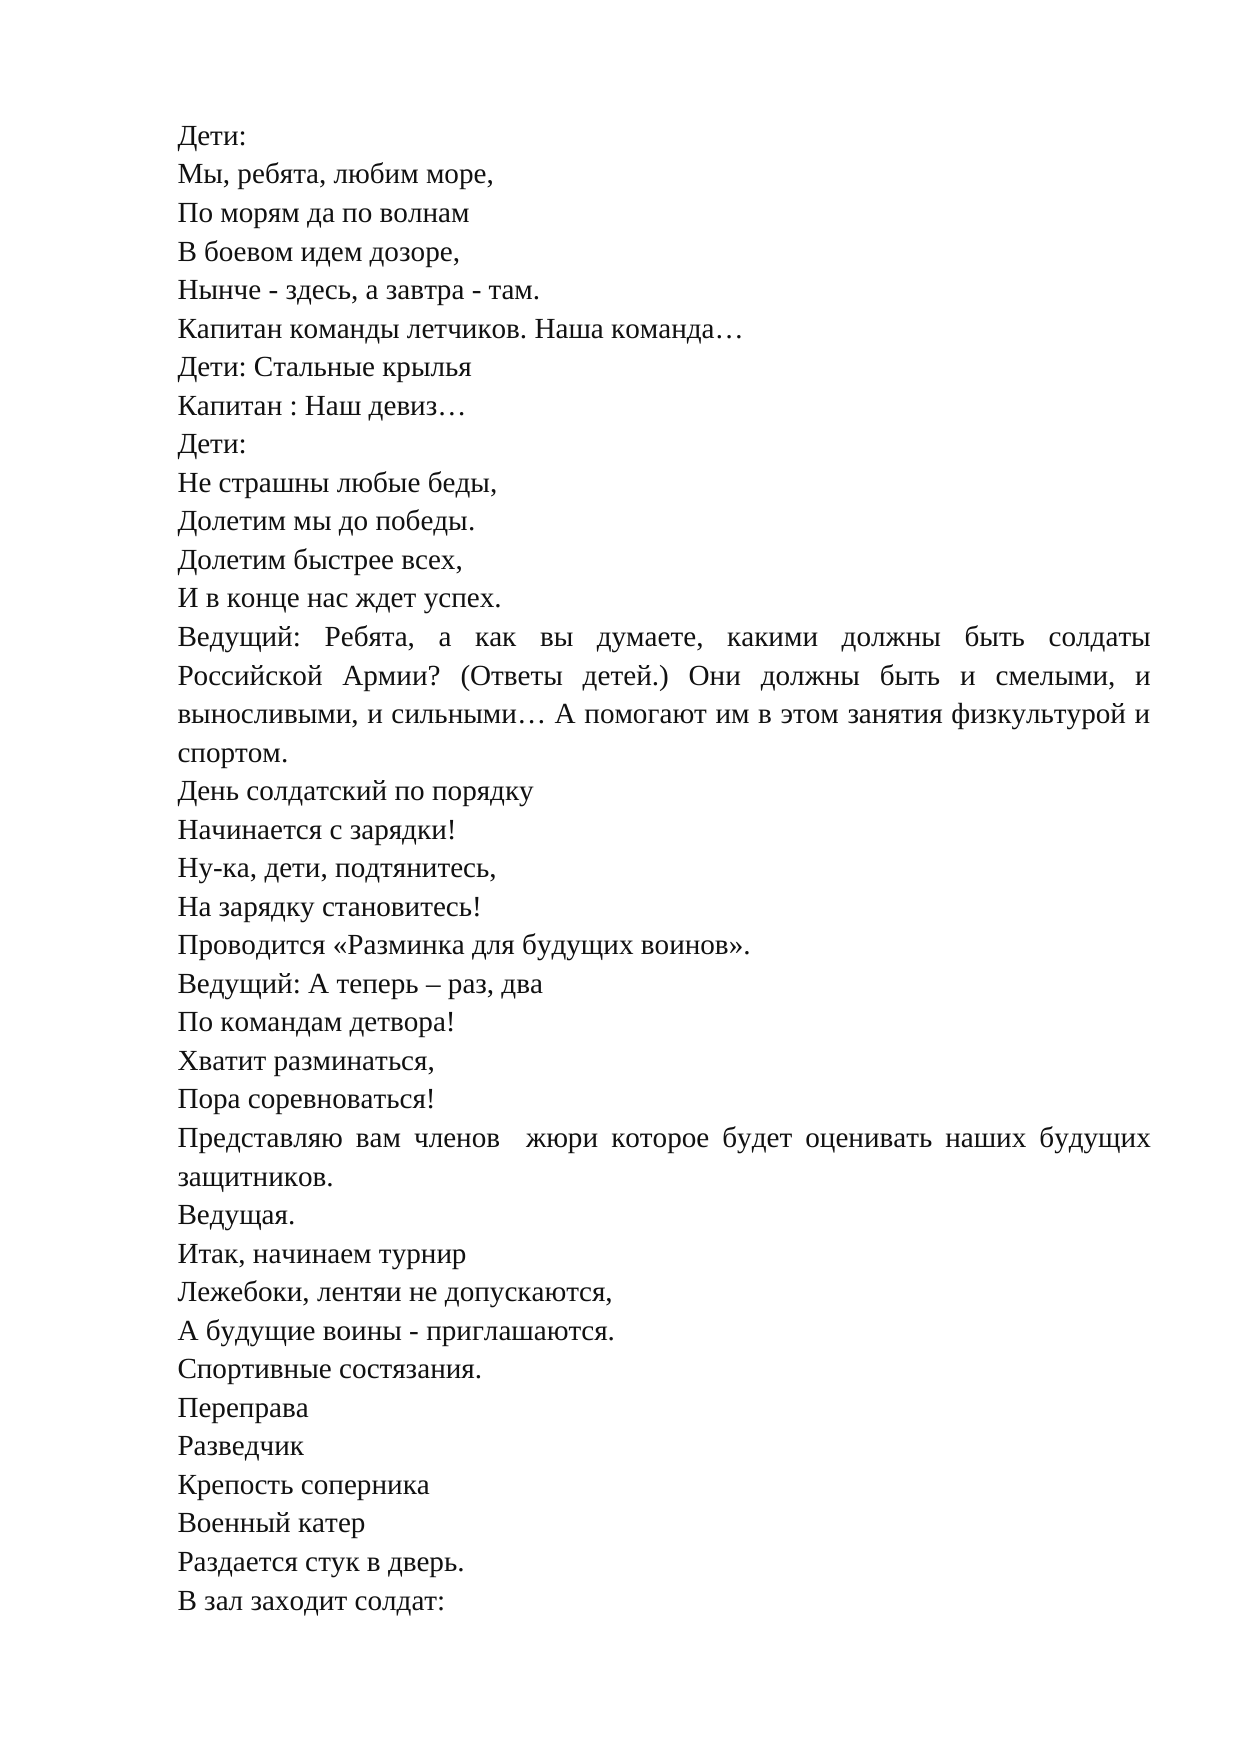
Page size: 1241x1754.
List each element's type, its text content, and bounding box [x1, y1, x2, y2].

text В зал заходит солдат: [177, 1583, 1152, 1616]
text Капитан : Наш девиз… [177, 388, 1152, 421]
text Крепость соперника [177, 1467, 1152, 1501]
text Долетим быстрее всех, [177, 542, 1152, 576]
text Ведущий: Ребята, а как вы думаете, какими должны быть солдаты Российской Армии? (Ответы детей.) Они должны быть и смелыми, и выносливыми, и сильными… А помогают им в этом занятия физкультурой и спортом. [177, 619, 1152, 768]
text А будущие воины - приглашаются. [177, 1313, 1152, 1346]
text Не страшны любые беды, [177, 465, 1152, 498]
text По морям да по волнам [177, 195, 1152, 229]
text Хватит разминаться, [177, 1043, 1152, 1077]
text Раздается стук в дверь. [177, 1544, 1152, 1578]
text В боевом идем дозоре, [177, 234, 1152, 267]
text Ну-ка, дети, подтянитесь, [177, 850, 1152, 884]
text Капитан команды летчиков. Наша команда… [177, 311, 1152, 344]
text Лежебоки, лентяи не допускаются, [177, 1274, 1152, 1308]
text Мы, ребята, любим море, [177, 157, 1152, 190]
text Дети: [177, 118, 1152, 152]
text Дети: Стальные крылья [177, 349, 1152, 383]
text Ведущий: А теперь – раз, два [177, 966, 1152, 999]
text На зарядку становитесь! [177, 889, 1152, 922]
text Нынче - здесь, а завтра - там. [177, 272, 1152, 306]
text Итак, начинаем турнир [177, 1236, 1152, 1269]
text Разведчик [177, 1428, 1152, 1462]
text Переправа [177, 1390, 1152, 1423]
text День солдатский по порядку [177, 773, 1152, 807]
text По командам детвора! [177, 1004, 1152, 1038]
text Дети: [177, 426, 1152, 460]
text Военный катер [177, 1506, 1152, 1539]
text Ведущая. [177, 1197, 1152, 1231]
text И в конце нас ждет успех. [177, 581, 1152, 614]
text Проводится «Разминка для будущих воинов». [177, 927, 1152, 961]
text Долетим мы до победы. [177, 503, 1152, 537]
text Представляю вам членов жюри которое будет оценивать наших будущих защитников. [177, 1120, 1152, 1192]
text Спортивные состязания. [177, 1351, 1152, 1385]
text Начинается с зарядки! [177, 812, 1152, 845]
text Пора соревноваться! [177, 1082, 1152, 1115]
